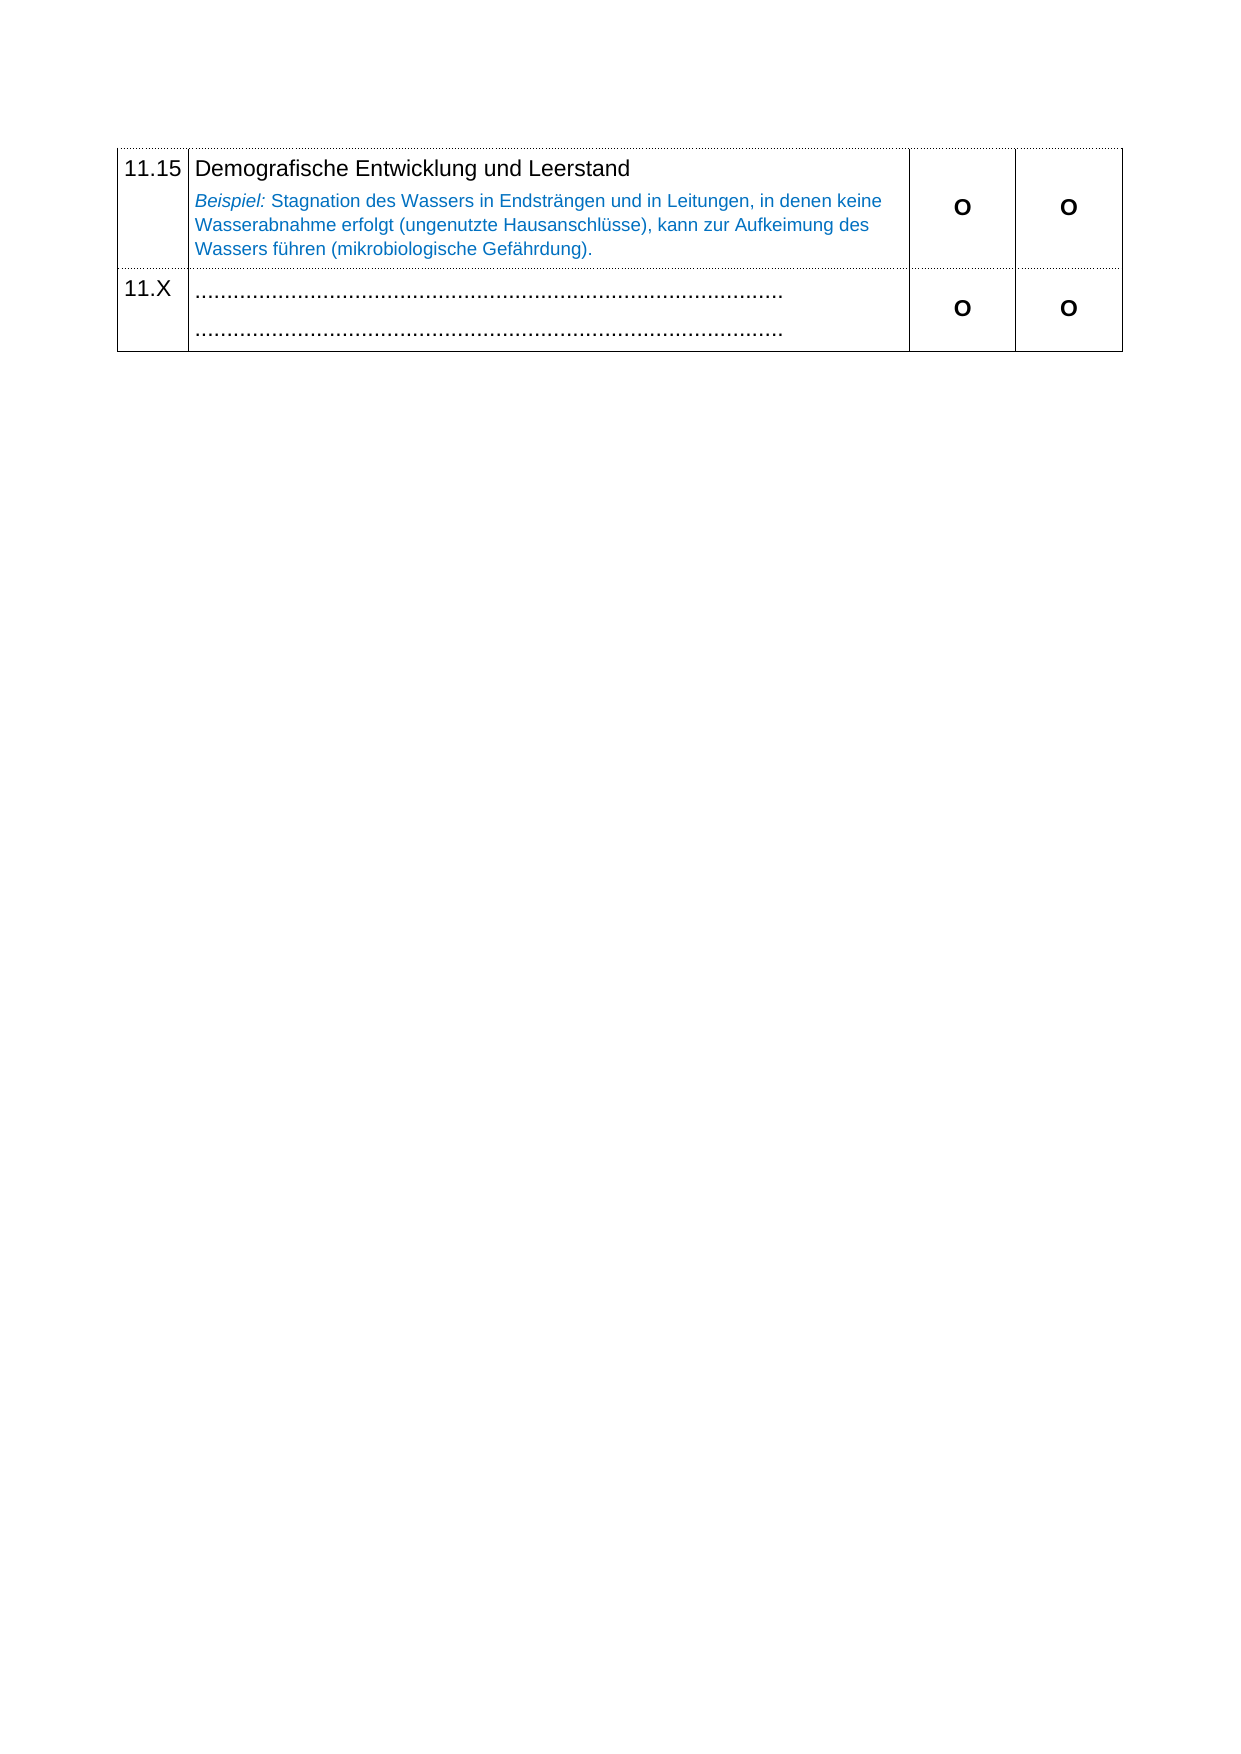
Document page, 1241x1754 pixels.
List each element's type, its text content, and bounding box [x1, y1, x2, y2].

table_cell O [1016, 268, 1122, 351]
table_cell O [910, 148, 1015, 268]
table_cell [189, 268, 909, 351]
table_cell Demografische Entwicklung und Leerstand Beispiel: Stagnation des Wassers in Endsträngen und in Leitungen, in denen keine Wasserabnahme erfolgt (ungenutzte Hausanschlüsse), kann zur Aufkeimung des Wassers führen (mikrobiologische Gefährdung). [189, 148, 909, 268]
table_cell O [910, 268, 1015, 351]
table_cell O [1016, 148, 1122, 268]
table_cell 11.X [118, 268, 188, 351]
table_cell 11.15 [118, 148, 188, 268]
